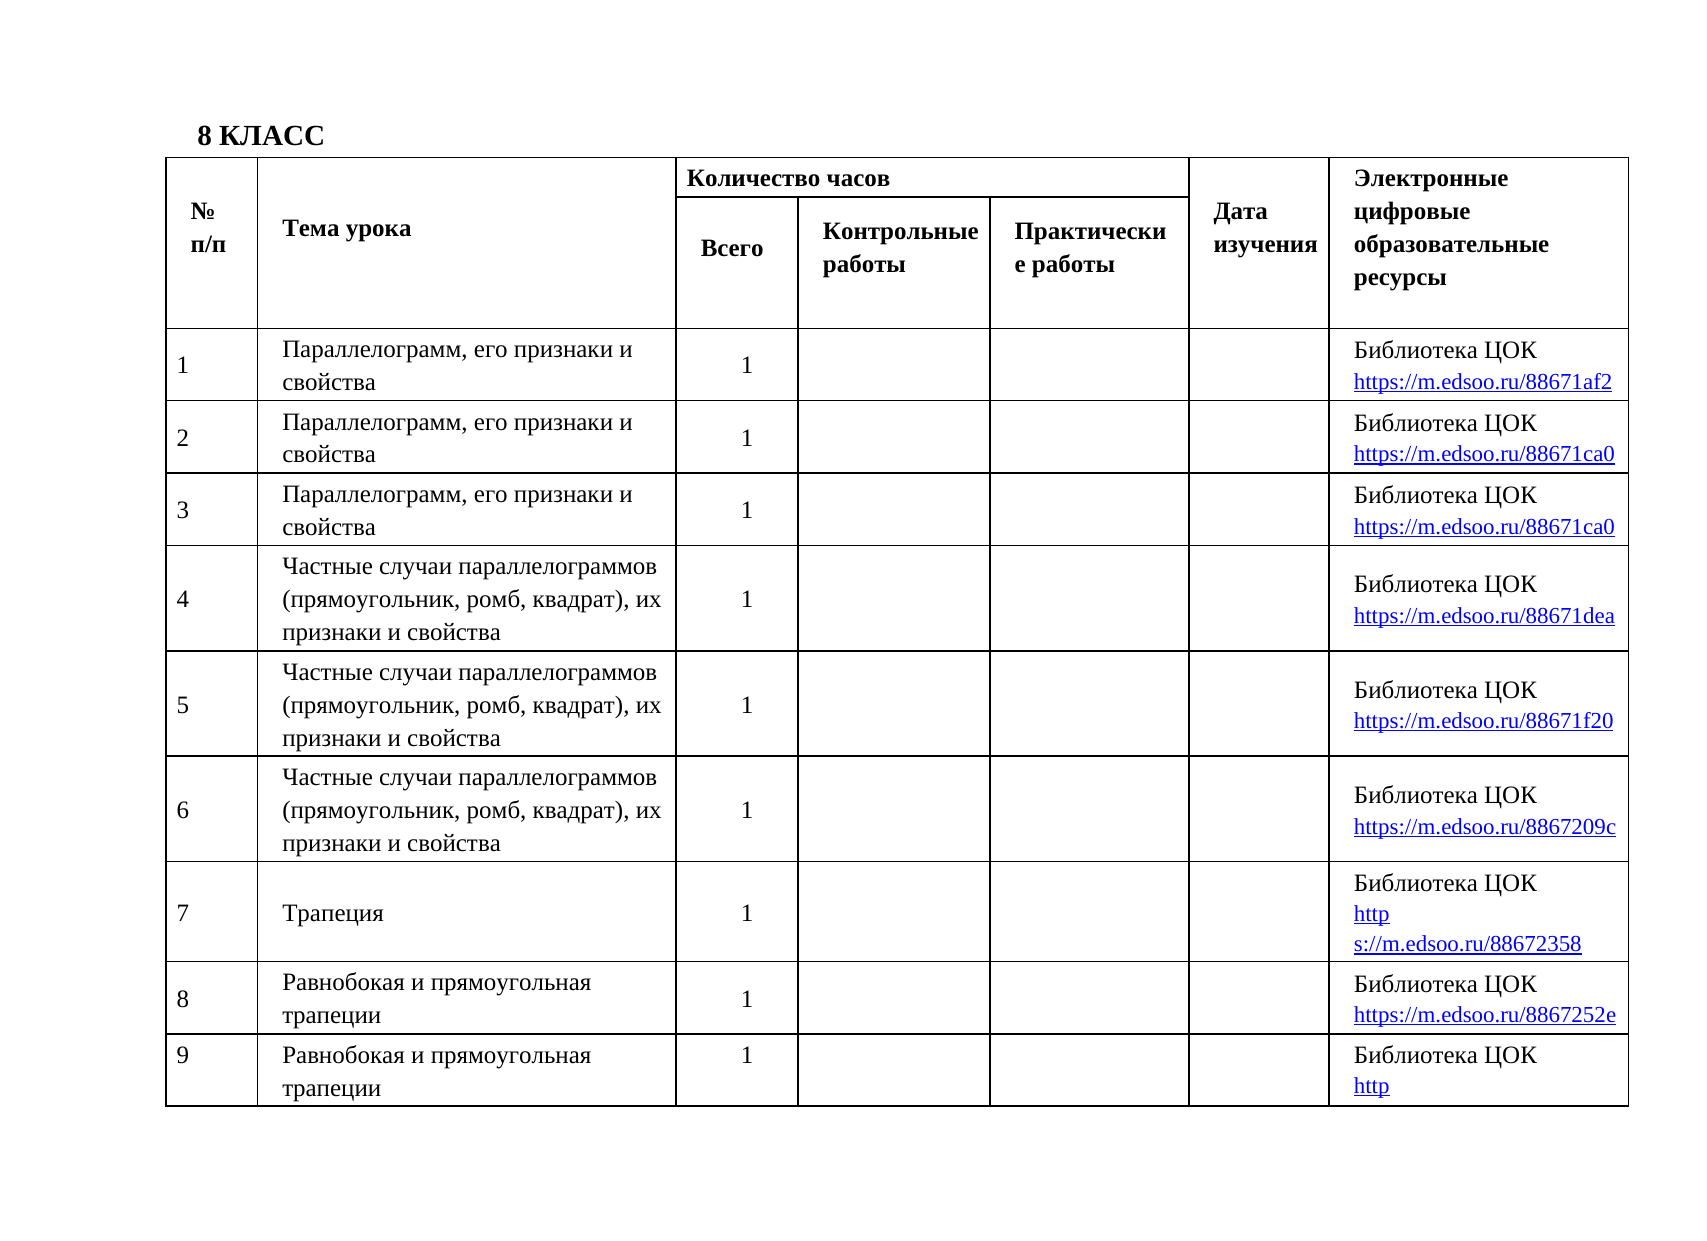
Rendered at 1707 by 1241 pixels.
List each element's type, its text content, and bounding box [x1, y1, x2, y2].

table_cell 7 [167, 862, 257, 961]
table_cell 1 [167, 329, 257, 400]
table_cell Библиотека ЦОК https://m.edsoo.ru/88671dea [1330, 546, 1628, 650]
text 8 КЛАСС [190, 118, 1618, 152]
table_cell Частные случаи параллелограммов (прямоугольник, ромб, квадрат), их признаки и свойства [258, 652, 675, 755]
table_cell 6 [167, 757, 257, 861]
table_cell [1190, 652, 1328, 755]
table_cell [991, 862, 1188, 961]
table_cell [799, 757, 989, 861]
table_cell 1 [677, 401, 797, 472]
table_cell [991, 329, 1188, 400]
table_cell 5 [167, 652, 257, 755]
table_cell 2 [167, 401, 257, 472]
table_cell [799, 546, 989, 650]
table_cell 4 [167, 546, 257, 650]
table_cell Библиотека ЦОК https://m.edsoo.ru/88672358 [1330, 862, 1628, 961]
table_cell Контрольные работы [799, 198, 989, 327]
table_cell [1190, 1035, 1328, 1105]
table_cell Трапеция [258, 862, 675, 961]
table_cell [1330, 1035, 1628, 1105]
table_cell [1190, 329, 1328, 400]
table_cell [799, 652, 989, 755]
table_cell Частные случаи параллелограммов (прямоугольник, ромб, квадрат), их признаки и свойства [258, 757, 675, 861]
table_cell [799, 962, 989, 1033]
table_cell [799, 401, 989, 472]
table_cell Библиотека ЦОК https://m.edsoo.ru/88671ca0 [1330, 474, 1628, 544]
table_header Количество часов [677, 158, 1188, 196]
table_cell [1190, 757, 1328, 861]
table_header № п/п [167, 158, 257, 327]
table_cell [991, 652, 1188, 755]
table_cell 8 [167, 962, 257, 1033]
table_header Электронные цифровые образовательные ресурсы [1330, 158, 1628, 327]
table_cell [991, 1035, 1188, 1105]
table_cell [799, 329, 989, 400]
table_cell Частные случаи параллелограммов (прямоугольник, ромб, квадрат), их признаки и свойства [258, 546, 675, 650]
table_cell Параллелограмм, его признаки и свойства [258, 401, 675, 472]
table_cell 1 [677, 546, 797, 650]
table_cell [799, 862, 989, 961]
table_header Дата изучения [1190, 158, 1328, 327]
table_cell Равнобокая и прямоугольная трапеции [258, 962, 675, 1033]
table_cell Библиотека ЦОК https://m.edsoo.ru/88671ca0 [1330, 401, 1628, 472]
table_cell Библиотека ЦОК https://m.edsoo.ru/8867252e [1330, 962, 1628, 1033]
table_cell Всего [677, 198, 797, 327]
table_cell 1 [677, 862, 797, 961]
table_cell [991, 401, 1188, 472]
table_cell Библиотека ЦОК https://m.edsoo.ru/8867209c [1330, 757, 1628, 861]
table_cell [1190, 401, 1328, 472]
table_cell 1 [677, 962, 797, 1033]
table_cell 1 [677, 1035, 797, 1105]
table_cell Параллелограмм, его признаки и свойства [258, 474, 675, 544]
table_cell Библиотека ЦОК https://m.edsoo.ru/88671af2 [1330, 329, 1628, 400]
table_cell 1 [677, 329, 797, 400]
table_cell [258, 1035, 675, 1105]
table_cell [1190, 862, 1328, 961]
table_cell 1 [677, 474, 797, 544]
table_cell [799, 1035, 989, 1105]
table_cell [799, 474, 989, 544]
table_cell [1190, 474, 1328, 544]
table_cell [991, 757, 1188, 861]
table_cell 1 [677, 757, 797, 861]
table_cell Параллелограмм, его признаки и свойства [258, 329, 675, 400]
table_cell [991, 546, 1188, 650]
table_cell [1190, 962, 1328, 1033]
table_cell 3 [167, 474, 257, 544]
table_cell [991, 474, 1188, 544]
table_cell 1 [677, 652, 797, 755]
table_cell 9 [167, 1035, 257, 1105]
table_header Тема урока [258, 158, 675, 327]
table_cell [991, 962, 1188, 1033]
table_cell Практические работы [991, 198, 1188, 327]
table_cell Библиотека ЦОК https://m.edsoo.ru/88671f20 [1330, 652, 1628, 755]
table_cell [1190, 546, 1328, 650]
